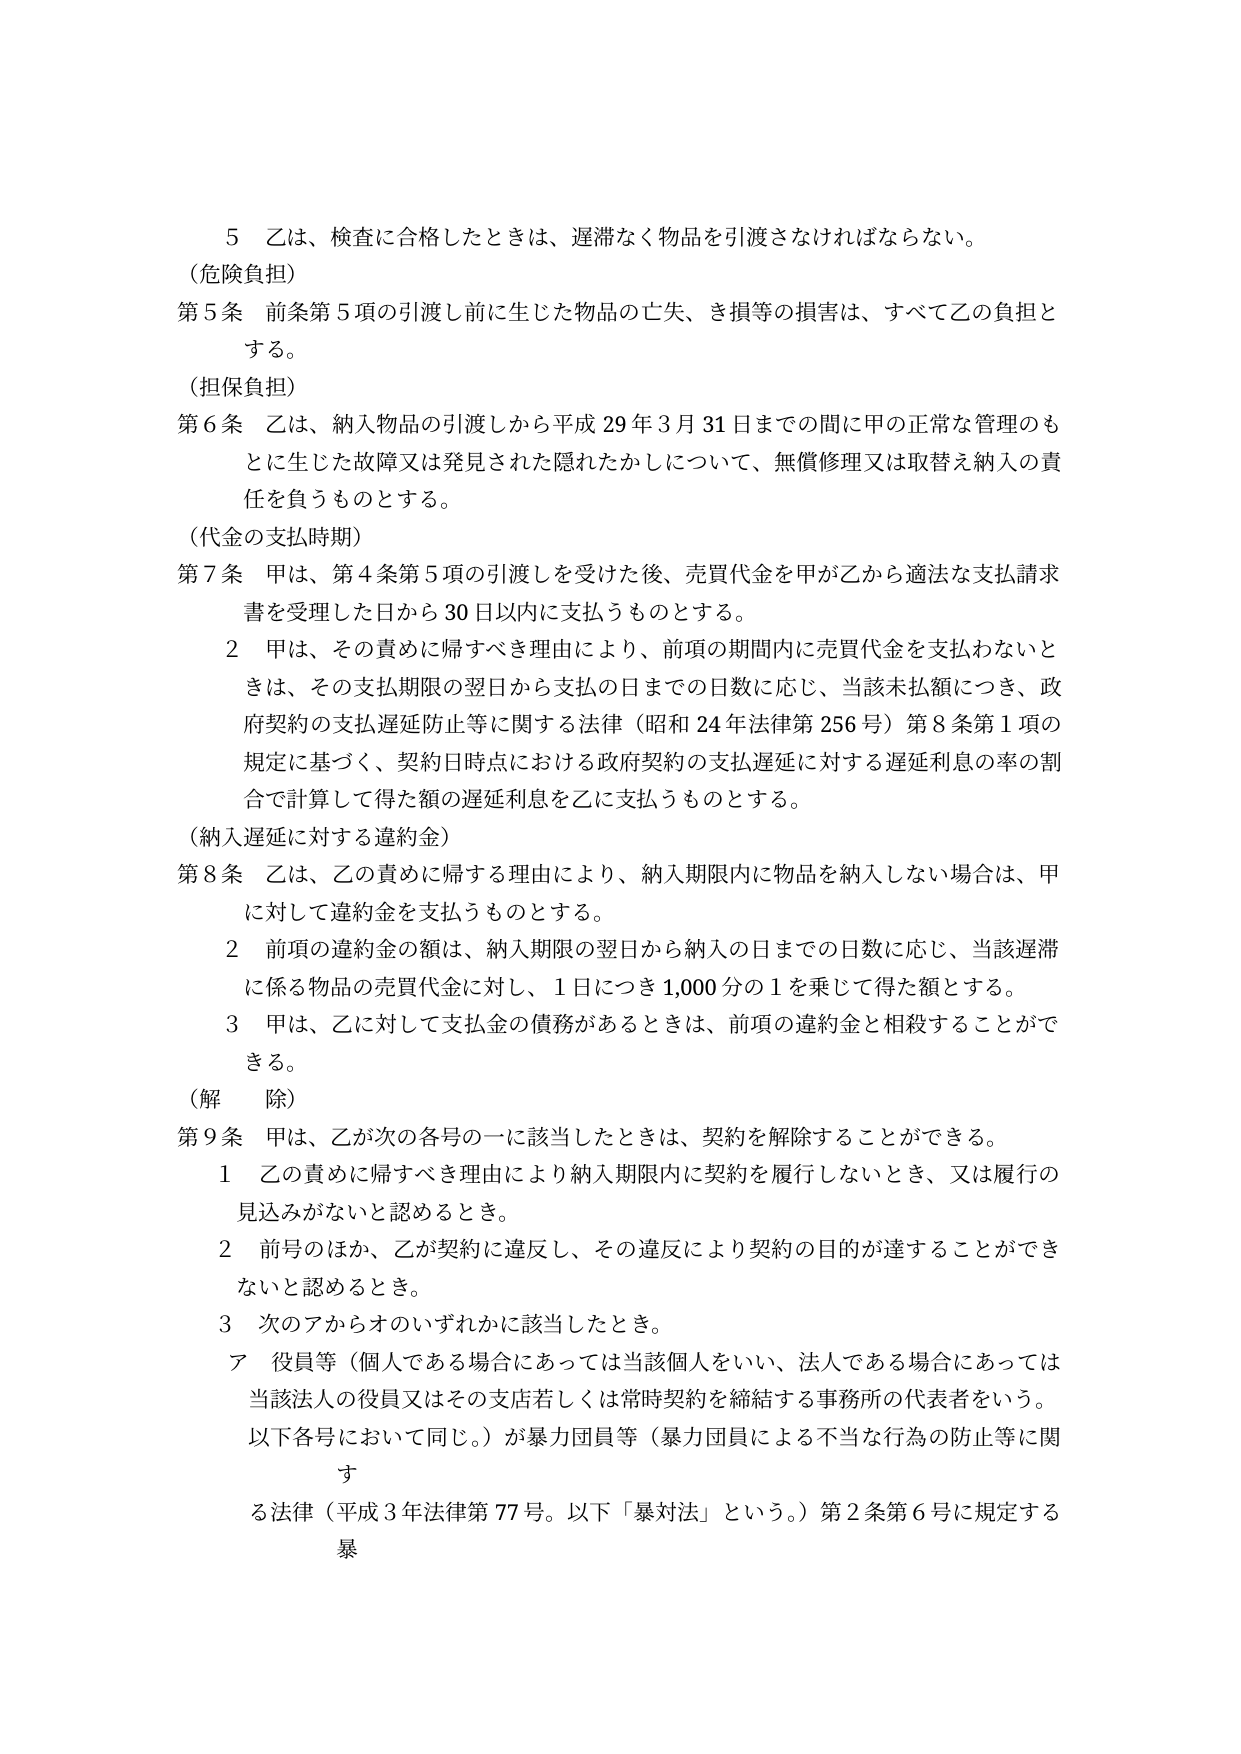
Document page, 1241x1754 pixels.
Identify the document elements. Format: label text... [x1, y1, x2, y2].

text 以下各号において同じ｡）が暴力団員等（暴力団員による不当な行為の防止等に関す [248, 1417, 1063, 1492]
text ア 役員等（個人である場合にあっては当該個人をいい、法人である場合にあっては [177, 1342, 1063, 1379]
text る法律（平成３年法律第77号。以下「暴対法」という｡）第２条第６号に規定する暴 [248, 1492, 1063, 1567]
text ５ 乙は、検査に合格したときは、遅滞なく物品を引渡さなければならない。 [177, 217, 1063, 254]
text （危険負担） [177, 254, 1063, 292]
text ３ 甲は、乙に対して支払金の債務があるときは、前項の違約金と相殺することができる。 [221, 1004, 1063, 1079]
text 当該法人の役員又はその支店若しくは常時契約を締結する事務所の代表者をいう。 [248, 1379, 1063, 1417]
text （納入遅延に対する違約金） [177, 817, 1063, 854]
text （解 除） [177, 1079, 1063, 1117]
text ２ 甲は、その責めに帰すべき理由により、前項の期間内に売買代金を支払わないときは、その支払期限の翌日から支払の日までの日数に応じ、当該未払額につき、政府契約の支払遅延防止等に関する法律（昭和24年法律第256号）第８条第１項の規定に基づく、契約日時点における政府契約の支払遅延に対する遅延利息の率の割合で計算して得た額の遅延利息を乙に支払うものとする。 [221, 629, 1063, 817]
text 第８条 乙は、乙の責めに帰する理由により、納入期限内に物品を納入しない場合は、甲に対して違約金を支払うものとする。 [177, 854, 1063, 929]
list ３ 次のアからオのいずれかに該当したとき。 [214, 1304, 1063, 1342]
list ２ 前号のほか、乙が契約に違反し、その違反により契約の目的が達することができないと認めるとき。 [214, 1229, 1063, 1304]
text 第７条 甲は、第４条第５項の引渡しを受けた後、売買代金を甲が乙から適法な支払請求書を受理した日から30日以内に支払うものとする。 [177, 554, 1063, 629]
text 第９条 甲は、乙が次の各号の一に該当したときは、契約を解除することができる。 [177, 1117, 1063, 1154]
text （代金の支払時期） [177, 517, 1063, 554]
text 第６条 乙は、納入物品の引渡しから平成29年３月31日までの間に甲の正常な管理のもとに生じた故障又は発見された隠れたかしについて、無償修理又は取替え納入の責任を負うものとする。 [177, 404, 1063, 517]
text ２ 前項の違約金の額は、納入期限の翌日から納入の日までの日数に応じ、当該遅滞に係る物品の売買代金に対し、１日につき1,000分の１を乗じて得た額とする。 [221, 929, 1063, 1004]
list １ 乙の責めに帰すべき理由により納入期限内に契約を履行しないとき、又は履行の見込みがないと認めるとき。 [214, 1154, 1063, 1229]
text （担保負担） [177, 367, 1063, 404]
text 第５条 前条第５項の引渡し前に生じた物品の亡失、き損等の損害は、すべて乙の負担とする。 [177, 292, 1063, 367]
